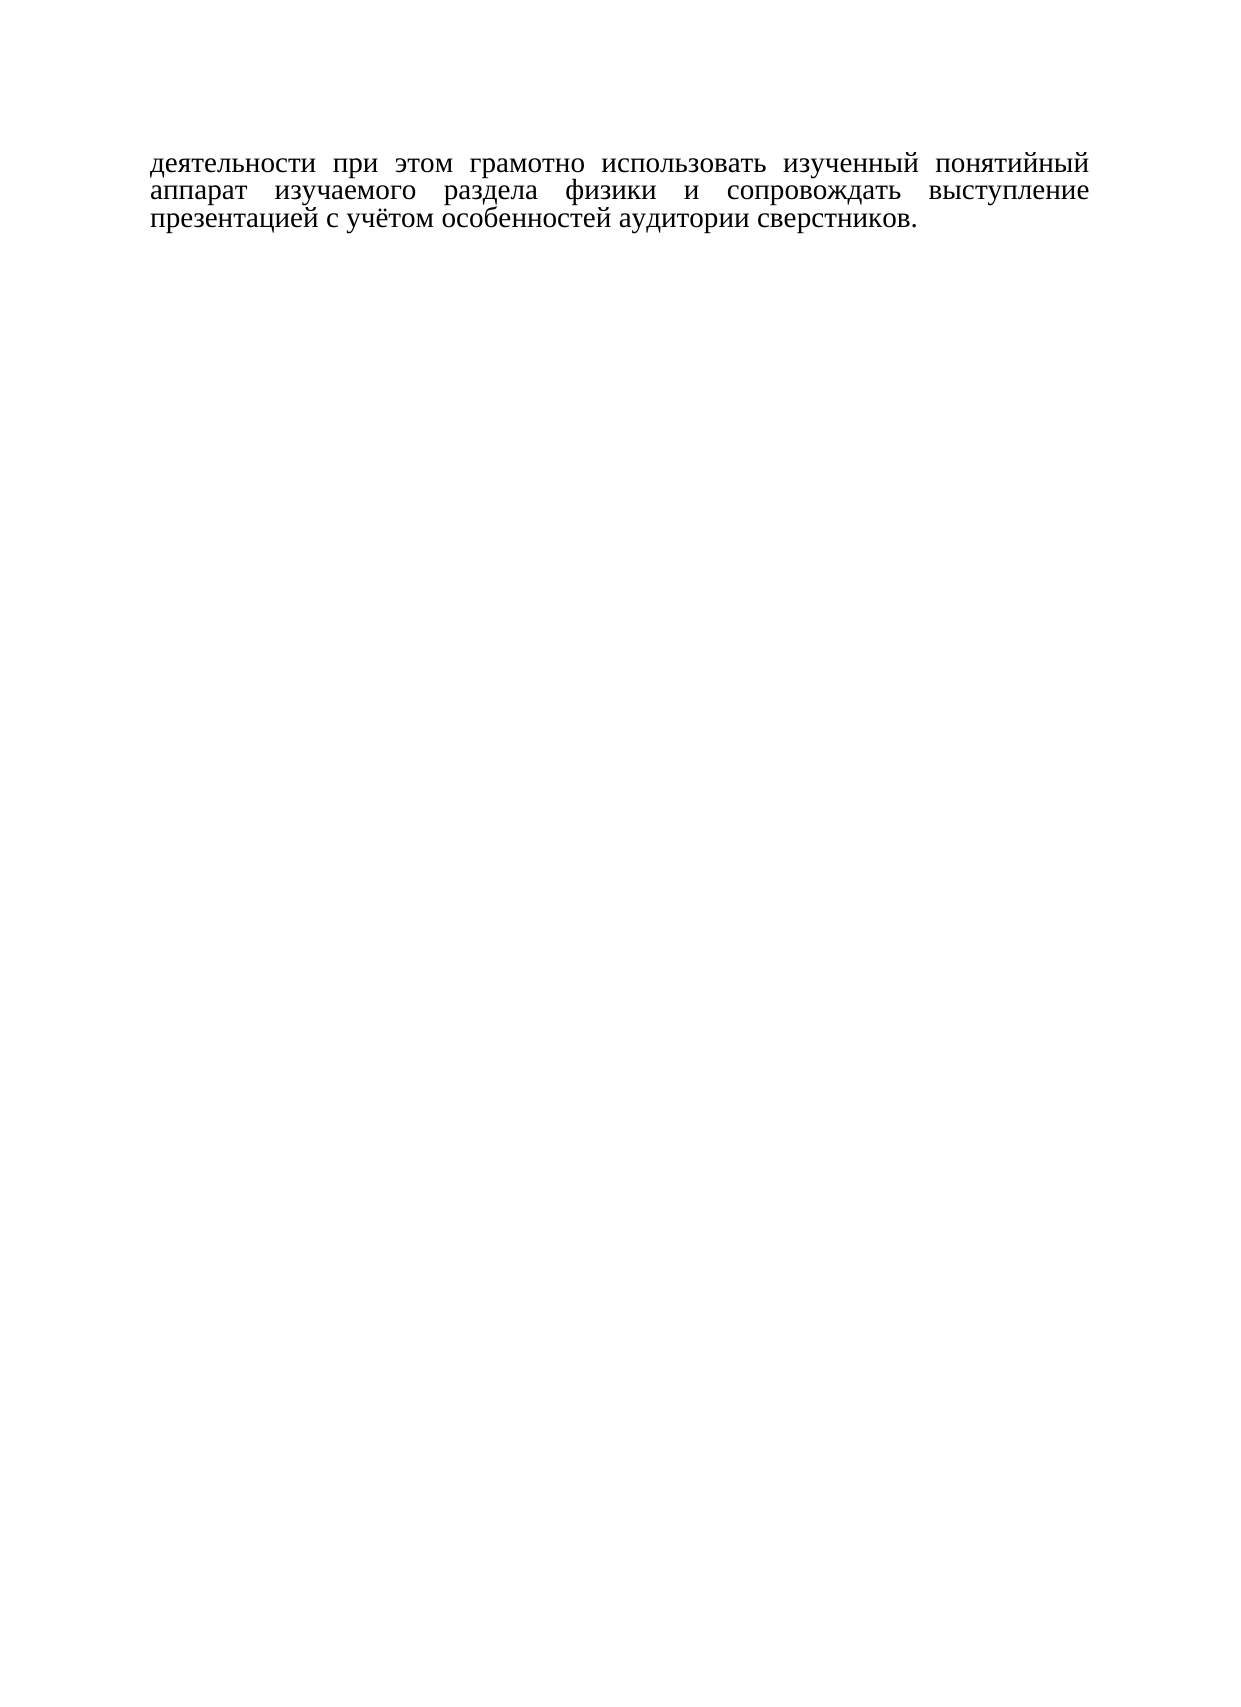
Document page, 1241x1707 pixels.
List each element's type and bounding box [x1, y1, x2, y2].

text [150, 150, 1090, 232]
